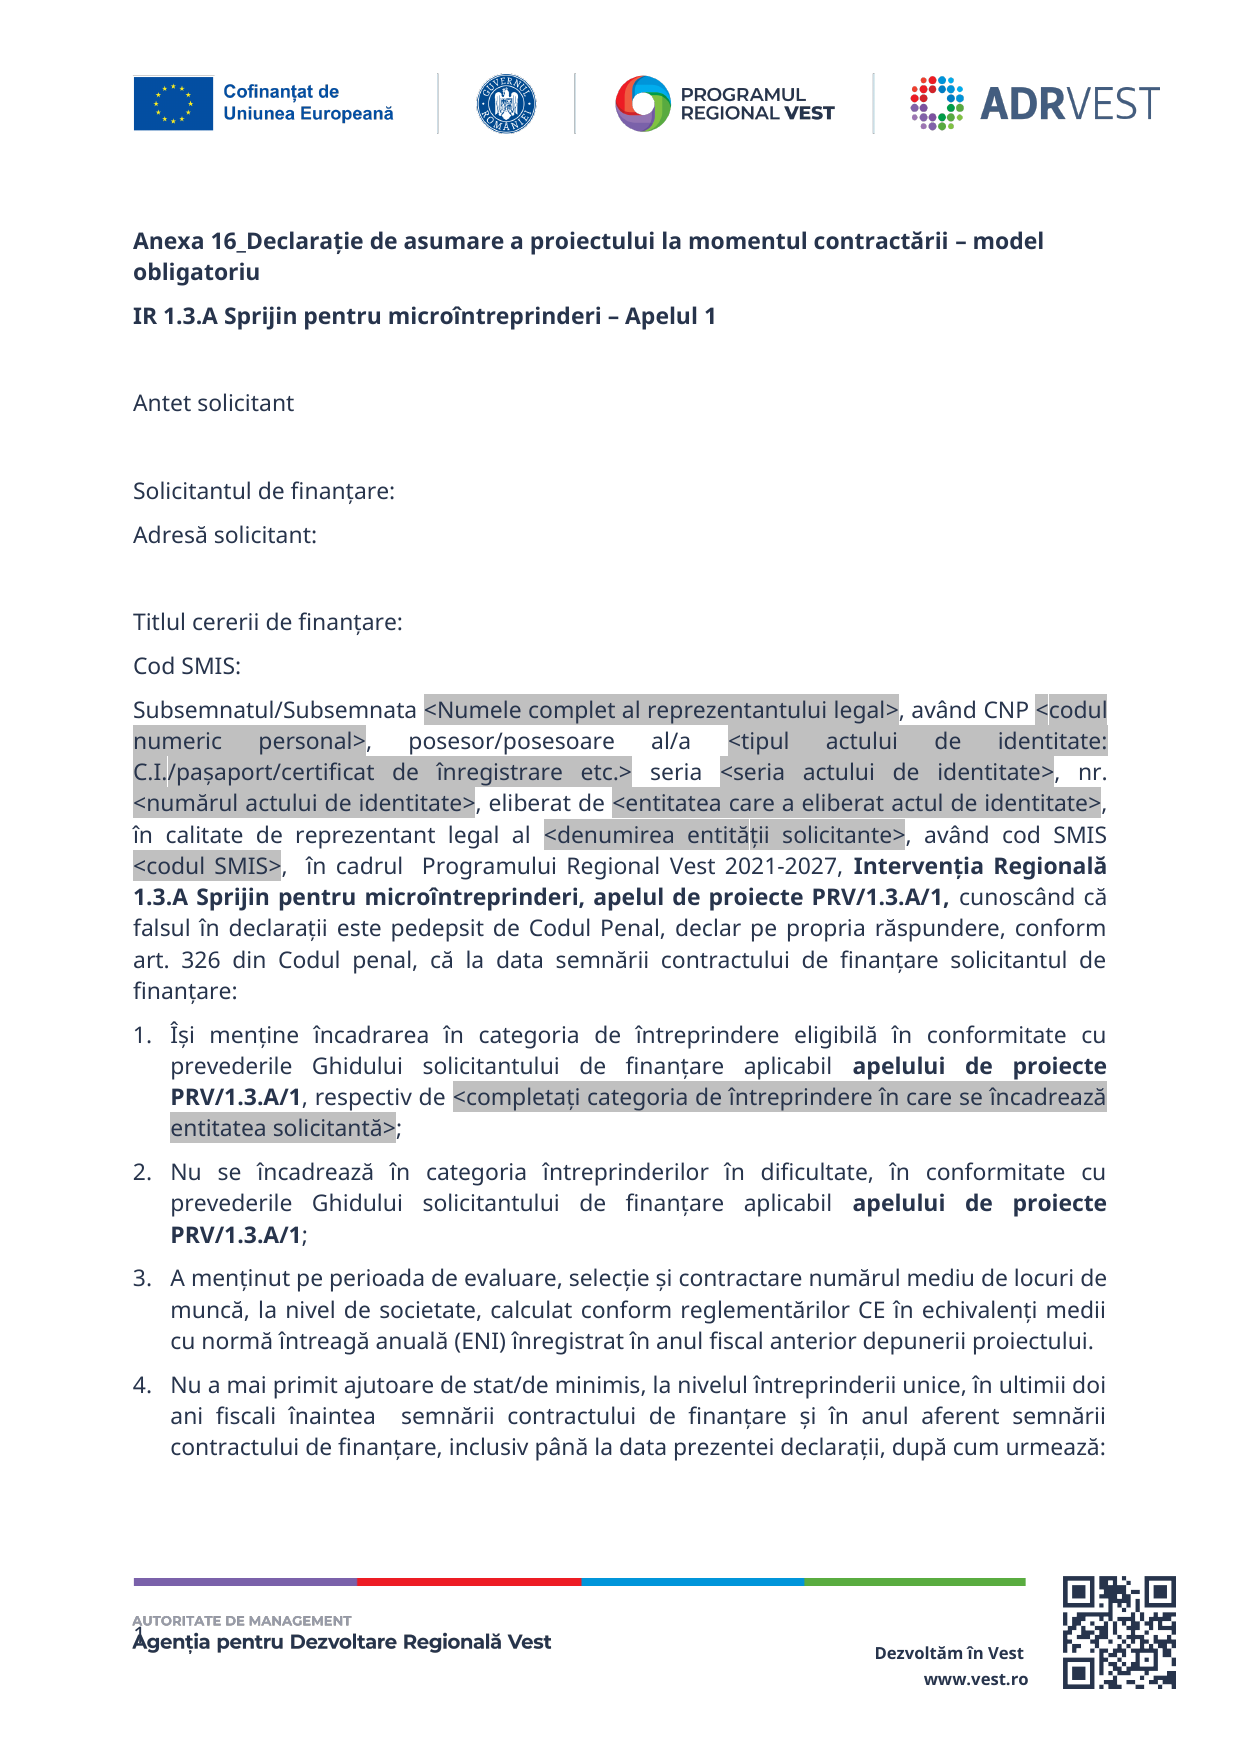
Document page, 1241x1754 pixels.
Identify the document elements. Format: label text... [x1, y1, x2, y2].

list A menținut pe perioada de evaluare, selecție și contractare numărul mediu de locuri de muncă, la nivel de societate, calculat conform reglementărilor CE în echivalenți medii cu normă întreagă anuală (ENI) înregistrat în anul fiscal anterior depunerii proiectului. [133, 1262, 1107, 1356]
picture [1054, 1567, 1185, 1698]
text Anexa 16_Declarație de asumare a proiectului la momentul contractării – model obligatoriu [133, 225, 1107, 287]
list Își menține încadrarea în categoria de întreprindere eligibilă în conformitate cu prevederile Ghidului solicitantului de finanțare aplicabil apelului de proiecte PRV/1.3.A/1, respectiv de <completați categoria de întreprindere în care se încadrează entitatea solicitantă>; [133, 1018, 1107, 1143]
text IR 1.3.A Sprijin pentru microîntreprinderi – Apelul 1 [133, 300, 1107, 331]
list Nu se încadrează în categoria întreprinderilor în dificultate, în conformitate cu prevederile Ghidului solicitantului de finanțare aplicabil apelului de proiecte PRV/1.3.A/1; [133, 1156, 1107, 1250]
text Solicitantul de finanțare: [133, 475, 1107, 506]
text Subsemnatul/Subsemnata <Numele complet al reprezentantului legal>, având CNP <codul numeric personal>, posesor/posesoare al/a <tipul actului de identitate: C.I./pașaport/certificat de înregistrare etc.> seria <seria actului de identitate>, nr. <numărul actului de identitate>, eliberat de <entitatea care a eliberat actul de identitate>, în calitate de reprezentant legal al <denumirea entității solicitante>, având cod SMIS <codul SMIS>, în cadrul Programului Regional Vest 2021-2027, Intervenția Regională 1.3.A Sprijin pentru microîntreprinderi, apelul de proiecte PRV/1.3.A/1, cunoscând că falsul în declarații este pedepsit de Codul Penal, declar pe propria răspundere, conform art. 326 din Codul penal, că la data semnării contractului de finanțare solicitantul de finanțare: [133, 756, 1107, 1006]
text Cod SMIS: [133, 650, 1107, 681]
list Nu a mai primit ajutoare de stat/de minimis, la nivelul întreprinderii unice, în ultimii doi ani fiscali înaintea semnării contractului de finanțare și în anul aferent semnării contractului de finanțare, inclusiv până la data prezentei declarații, după cum urmează: [133, 1368, 1107, 1462]
text Adresă solicitant: [133, 518, 1107, 550]
text Subsemnatul/Subsemnata <Numele complet al reprezentantului legal>, având CNP <codul numeric personal>, posesor/posesoare al/a <tipul actului de identitate: C.I./pașaport/certificat de înregistrare etc.> seria <seria actului de identitate>, nr. <numărul actului de identitate>, eliberat de <entitatea care a eliberat actul de identitate>, în calitate de reprezentant legal al <denumirea entității solicitante>, având cod SMIS <codul SMIS>, în cadrul Programului Regional Vest 2021-2027, Intervenția Regională 1.3.A Sprijin pentru microîntreprinderi, apelul de proiecte PRV/1.3.A/1, cunoscând că falsul în declarații este pedepsit de Codul Penal, declar pe propria răspundere, conform art. 326 din Codul penal, că la data semnării contractului de finanțare solicitantul de finanțare: [133, 693, 1107, 787]
text Titlul cererii de finanțare: [133, 606, 1107, 637]
picture [132, 73, 1160, 134]
text Antet solicitant [133, 387, 1107, 418]
